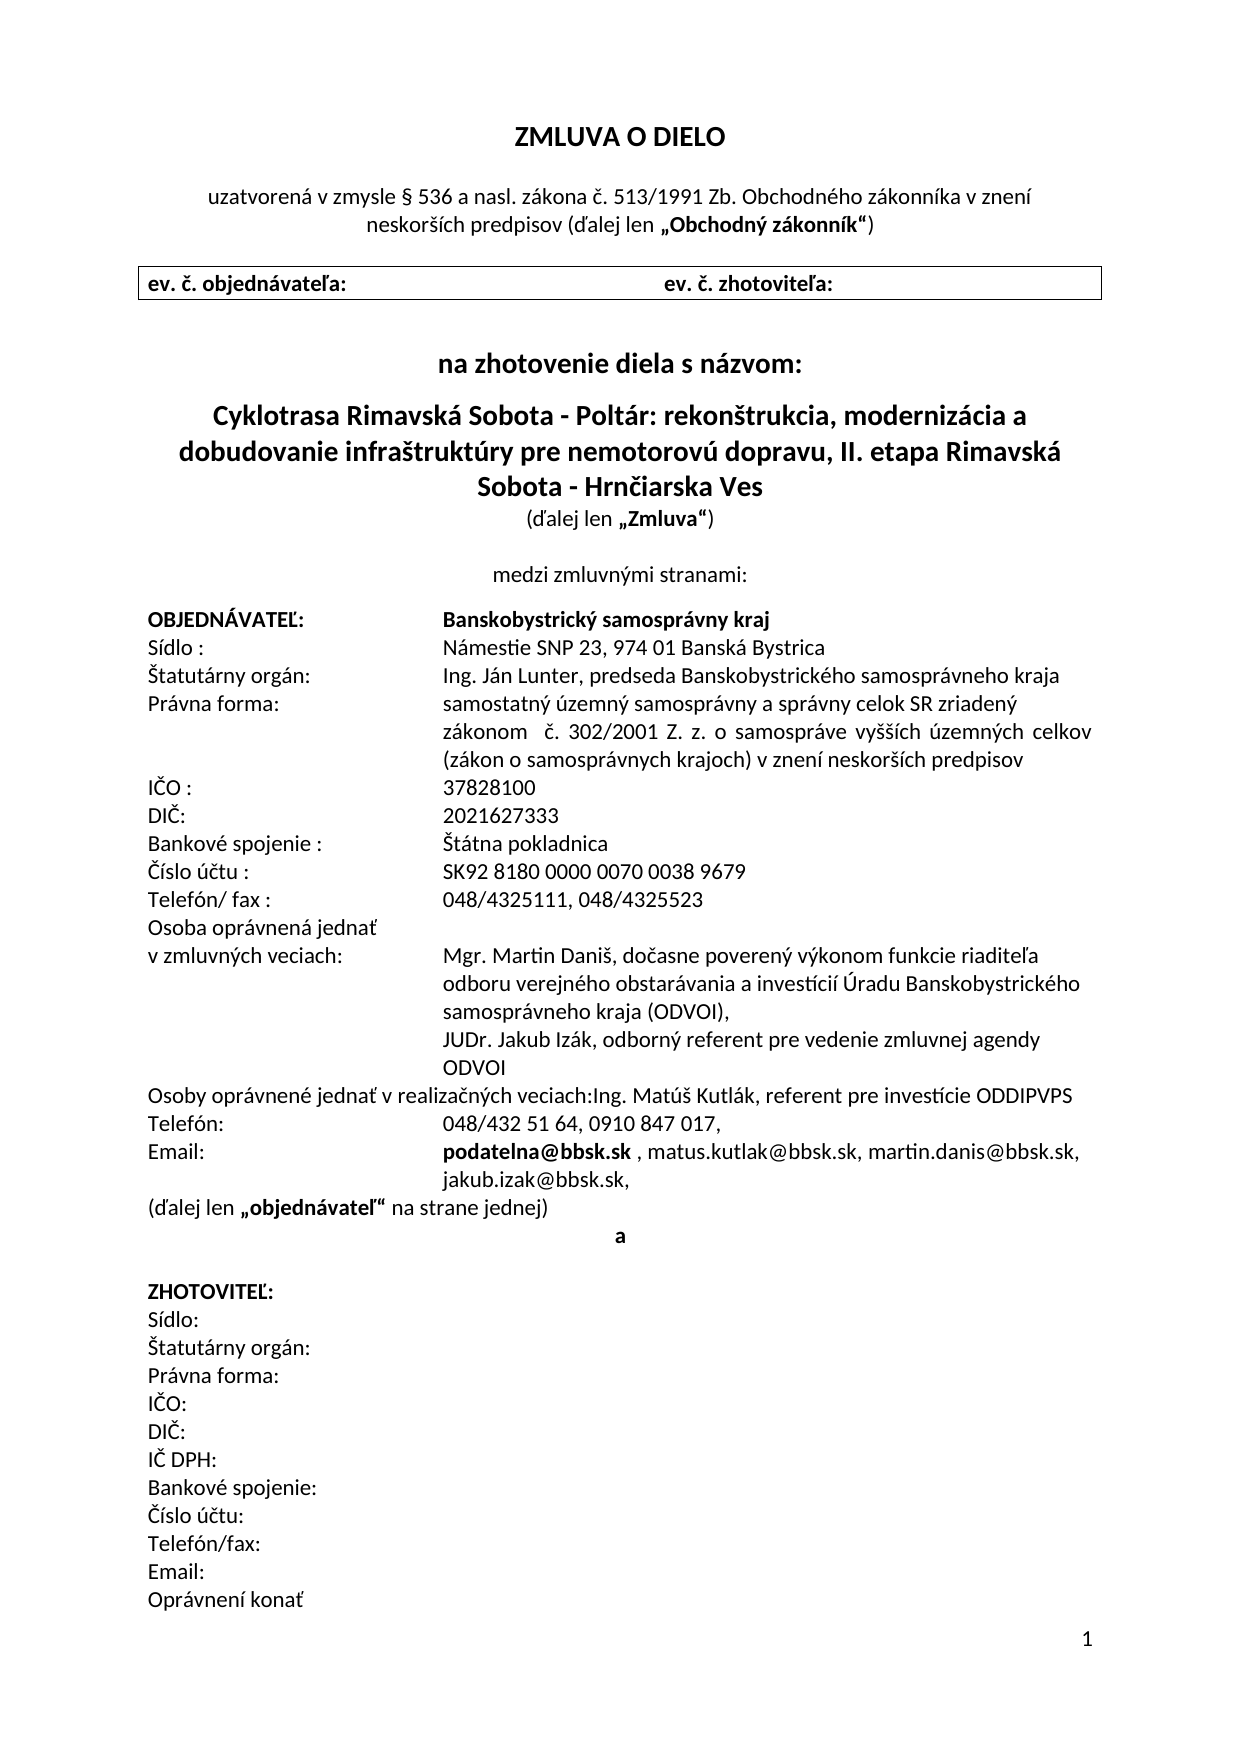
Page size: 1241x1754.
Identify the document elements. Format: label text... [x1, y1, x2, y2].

text na zhotovenie diela s názvom: [148, 345, 1093, 381]
text Právna forma: samostatný územný samosprávny a správny celok SR zriadený [148, 689, 1093, 717]
text OBJEDNÁVATEĽ: Banskobystrický samosprávny kraj [148, 605, 1093, 633]
text Právna forma: [148, 1361, 1093, 1389]
text Email: [148, 1557, 1093, 1586]
text Číslo účtu: [148, 1501, 1093, 1529]
text DIČ: [148, 1417, 1093, 1445]
text ZMLUVA O DIELO [148, 118, 1093, 154]
text neskorších predpisov (ďalej len „Obchodný zákonník“) [148, 210, 1093, 238]
text Email: podatelna@bbsk.sk , matus.kutlak@bbsk.sk, martin.danis@bbsk.sk, jakub.izak@bbsk.sk, [148, 1137, 1093, 1193]
text v zmluvných veciach: Mgr. Martin Daniš, dočasne poverený výkonom funkcie riaditeľa odboru verejného obstarávania a investícií Úradu Banskobystrického samosprávneho kraja (ODVOI), [148, 941, 1093, 1025]
text medzi zmluvnými stranami: [148, 560, 1093, 588]
text IČO: [148, 1389, 1093, 1417]
text (ďalej len „objednávateľ“ na strane jednej) [148, 1193, 1093, 1221]
text Štatutárny orgán: Ing. Ján Lunter, predseda Banskobystrického samosprávneho kraja [148, 661, 1093, 689]
text (ďalej len „Zmluva“) [148, 504, 1093, 532]
text Sídlo: [148, 1305, 1093, 1333]
text Cyklotrasa Rimavská Sobota - Poltár: rekonštrukcia, modernizácia a dobudovanie infraštruktúry pre nemotorovú dopravu, II. etapa Rimavská Sobota - Hrnčiarska Ves [148, 397, 1093, 504]
text Bankové spojenie : Štátna pokladnica [148, 829, 1093, 857]
text ZHOTOVITEĽ: [148, 1277, 1093, 1305]
text zákonom č. 302/2001 Z. z. o samospráve vyšších územných celkov (zákon o samosprávnych krajoch) v znení neskorších predpisov [443, 717, 1093, 773]
text Sídlo : Námestie SNP 23, 974 01 Banská Bystrica [148, 633, 1093, 661]
text ev. č. objednávateľa: ev. č. zhotoviteľa: [139, 267, 1101, 299]
text JUDr. Jakub Izák, odborný referent pre vedenie zmluvnej agendy ODVOI [148, 1025, 1093, 1081]
text Telefón/fax: [148, 1529, 1093, 1557]
text uzatvorená v zmysle § 536 a nasl. zákona č. 513/1991 Zb. Obchodného zákonníka v znení [148, 182, 1093, 210]
text Telefón/ fax : 048/4325111, 048/4325523 [148, 885, 1093, 913]
text Osoby oprávnené jednať v realizačných veciach:Ing. Matúš Kutlák, referent pre investície ODDIPVPS [148, 1081, 1093, 1109]
text a [148, 1221, 1093, 1249]
text Oprávnení konať [148, 1586, 1093, 1613]
text Osoba oprávnená jednať [148, 913, 1093, 941]
text Bankové spojenie: [148, 1473, 1093, 1501]
text Telefón: 048/432 51 64, 0910 847 017, [148, 1109, 1093, 1137]
text IČO : 37828100 [148, 773, 1093, 801]
text Štatutárny orgán: [148, 1333, 1093, 1361]
text IČ DPH: [148, 1445, 1093, 1473]
text Číslo účtu : SK92 8180 0000 0070 0038 9679 [148, 857, 1093, 885]
text DIČ: 2021627333 [148, 801, 1093, 829]
